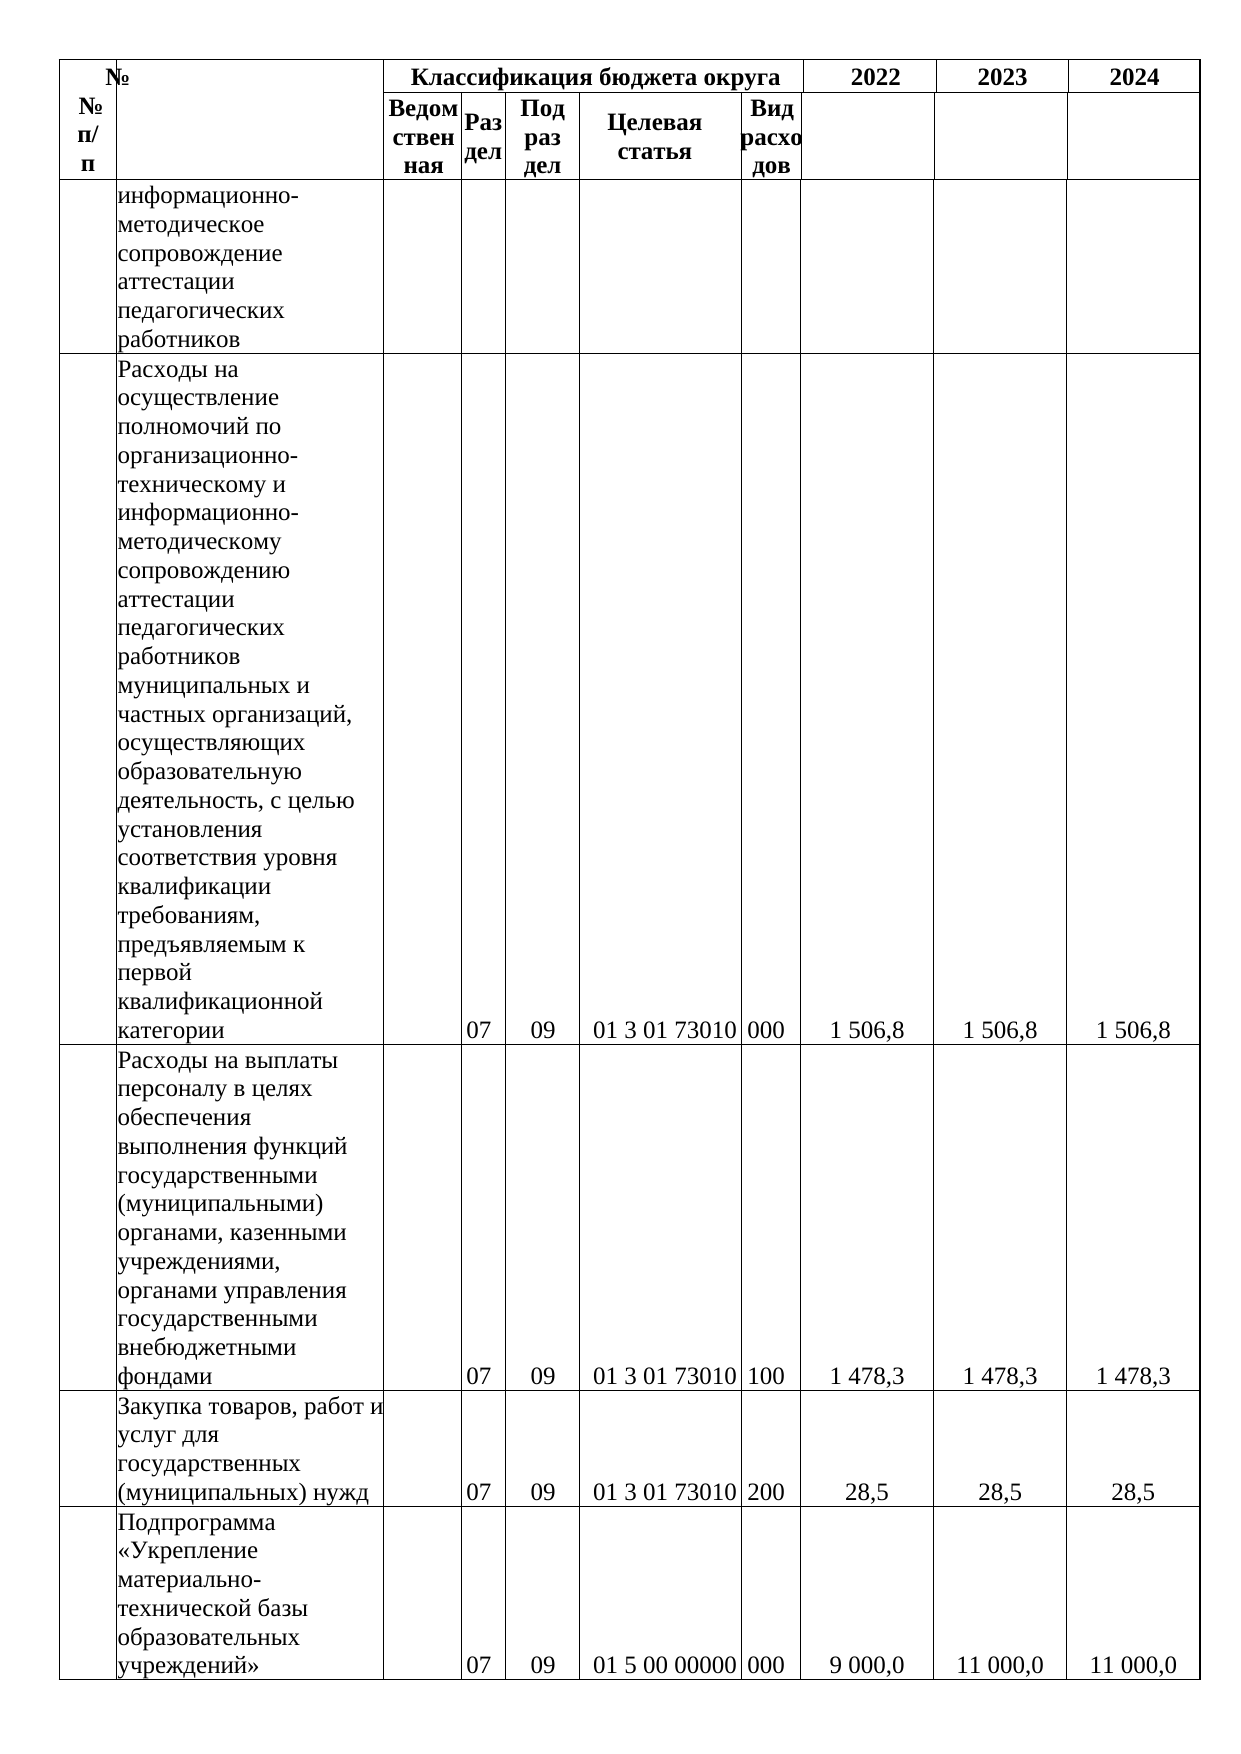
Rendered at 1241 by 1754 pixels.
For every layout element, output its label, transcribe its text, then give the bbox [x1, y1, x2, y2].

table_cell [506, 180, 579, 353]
table_cell Целевая статья [580, 93, 741, 179]
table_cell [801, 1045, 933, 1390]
table_cell Под раз дел [506, 93, 579, 179]
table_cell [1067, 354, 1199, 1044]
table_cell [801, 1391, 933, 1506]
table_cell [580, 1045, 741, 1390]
table_cell [802, 93, 934, 179]
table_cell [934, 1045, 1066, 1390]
table_cell [1068, 93, 1199, 179]
table_header Классификация бюджета округа [384, 60, 803, 92]
table_cell [935, 93, 1067, 179]
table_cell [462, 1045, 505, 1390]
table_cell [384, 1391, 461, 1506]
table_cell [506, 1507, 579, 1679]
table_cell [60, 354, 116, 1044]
table_header 2024 [1069, 60, 1199, 92]
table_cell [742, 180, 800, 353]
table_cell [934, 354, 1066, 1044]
table_cell Раз дел [462, 93, 505, 179]
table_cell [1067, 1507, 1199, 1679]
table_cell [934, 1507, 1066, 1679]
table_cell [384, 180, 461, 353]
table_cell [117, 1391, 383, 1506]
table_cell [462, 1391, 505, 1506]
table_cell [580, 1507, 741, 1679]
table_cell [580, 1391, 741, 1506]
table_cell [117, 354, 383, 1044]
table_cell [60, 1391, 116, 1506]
table_header [117, 60, 383, 179]
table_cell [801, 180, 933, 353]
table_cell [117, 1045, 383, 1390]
table_header № №п/п [60, 60, 116, 179]
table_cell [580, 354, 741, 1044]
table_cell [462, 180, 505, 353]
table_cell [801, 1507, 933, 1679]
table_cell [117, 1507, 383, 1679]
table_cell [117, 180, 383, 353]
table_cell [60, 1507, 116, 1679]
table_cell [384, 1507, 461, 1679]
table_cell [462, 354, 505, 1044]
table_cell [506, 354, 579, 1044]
table_cell Ведом ствен ная [384, 93, 461, 179]
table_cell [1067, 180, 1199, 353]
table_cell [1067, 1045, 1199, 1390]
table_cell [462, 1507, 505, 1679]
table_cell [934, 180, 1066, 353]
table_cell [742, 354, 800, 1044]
table_header 2023 [937, 60, 1068, 92]
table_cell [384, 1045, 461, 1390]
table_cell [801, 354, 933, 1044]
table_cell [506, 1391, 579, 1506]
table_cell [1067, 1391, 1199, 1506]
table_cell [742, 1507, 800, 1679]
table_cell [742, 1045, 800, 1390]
table_cell Вид расхо дов [742, 93, 801, 179]
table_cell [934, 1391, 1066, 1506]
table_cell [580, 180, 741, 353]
table_header 2022 [804, 60, 936, 92]
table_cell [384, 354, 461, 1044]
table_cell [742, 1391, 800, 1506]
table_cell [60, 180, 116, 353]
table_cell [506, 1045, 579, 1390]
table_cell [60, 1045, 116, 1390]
